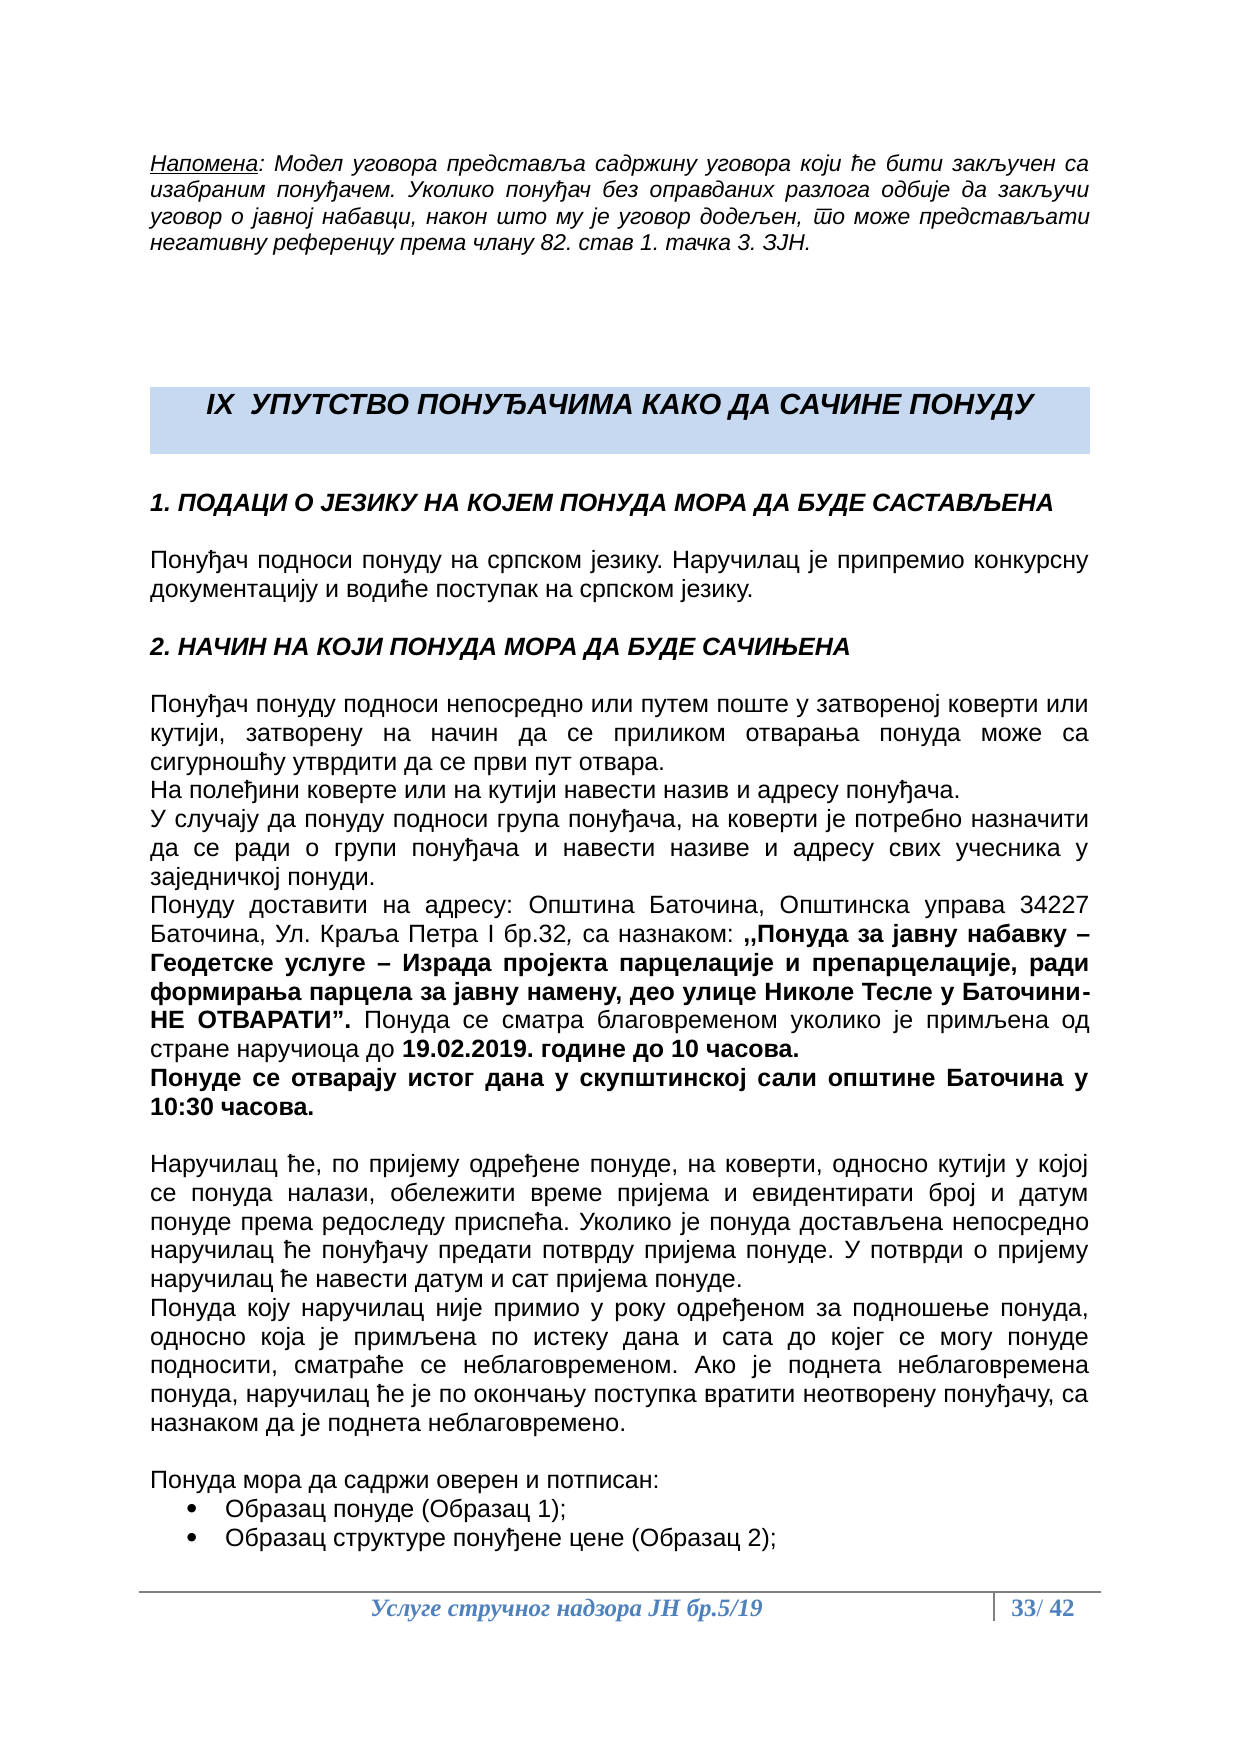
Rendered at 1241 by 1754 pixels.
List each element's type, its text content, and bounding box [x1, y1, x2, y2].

text Понуђач понуду подноси непосредно или путем поште у затвореној коверти или кутији, затворену на начин да се приликом отварања понуда може са сигурношћу утврдити да се први пут отвара. [150, 689, 1090, 775]
list Образац структуре понуђене цене (Образац 2); [187, 1523, 1090, 1552]
text Понуда мора да садржи оверен и потписан: [150, 1465, 1090, 1494]
text IX УПУТСТВО ПОНУЂАЧИМА КАКО ДА САЧИНЕ ПОНУДУ [150, 387, 1090, 421]
text На полеђини коверте или на кутији навести назив и адресу понуђача. [150, 775, 1090, 804]
text Наручилац ће, по пријему одређене понуде, на коверти, односно кутији у којој се понуда налази, обележити време пријема и евидентирати број и датум понуде према редоследу приспећа. Уколико је понуда достављена непосредно наручилац ће понуђачу предати потврду пријема понуде. У потврди о пријему наручилац ће навести датум и сат пријема понуде. [150, 1149, 1090, 1293]
text Понуда коју наручилац није примио у року одређеном за подношење понуда, односно која је примљена по истеку дана и сата до којег се могу понуде подносити, сматраће се неблаговременом. Ако је поднета неблаговремена понуда, наручилац ће је по окончању поступка вратити неотворену понуђачу, са назнаком да је поднета неблаговремено. [150, 1293, 1090, 1437]
text Напомена: Модел уговора представља садржину уговора који ће бити закључен са изабраним понуђачем. Уколико понуђач без оправданих разлога одбије да закључи уговор о јавној набавци, након што му је уговор додељен, то може представљати негативну референцу према члану 82. став 1. тачка 3. ЗЈН. [150, 150, 1090, 255]
text 2. НАЧИН НА КОЈИ ПОНУДА МОРА ДА БУДЕ САЧИЊЕНА [150, 632, 1090, 660]
list Образац понуде (Образац 1); [187, 1494, 1090, 1523]
text Понуду доставити на адресу: Општина Баточина, Општинска управа 34227 Баточина, Ул. Краља Петра I бр.32, са назнаком: ,,Понуда за јавну набавку –Геодетске услуге – Израда пројекта парцелације и препарцелације, ради формирања парцела за јавну намену, део улице Николе Тесле у Баточини- НЕ ОТВАРАТИ”. Понуда се сматра благовременом уколико је примљена од стране наручиоца до 19.02.2019. године до 10 часова. [150, 890, 1090, 1063]
text 1. ПОДАЦИ О ЈЕЗИКУ НА КОЈЕМ ПОНУДА МОРА ДА БУДЕ САСТАВЉЕНА [150, 488, 1090, 517]
text Понуђач подноси понуду на српском језику. Наручилац је припремио конкурсну документацију и водиће поступак на српском језику. [150, 545, 1090, 603]
text Понуде се отварају истог дана у скупштинској сали општине Баточина у 10:30 часова. [150, 1063, 1090, 1120]
text У случају да понуду подноси група понуђача, на коверти је потребно назначити да се ради о групи понуђача и навести називе и адресу свих учесника у заједничкој понуди. [150, 804, 1090, 890]
